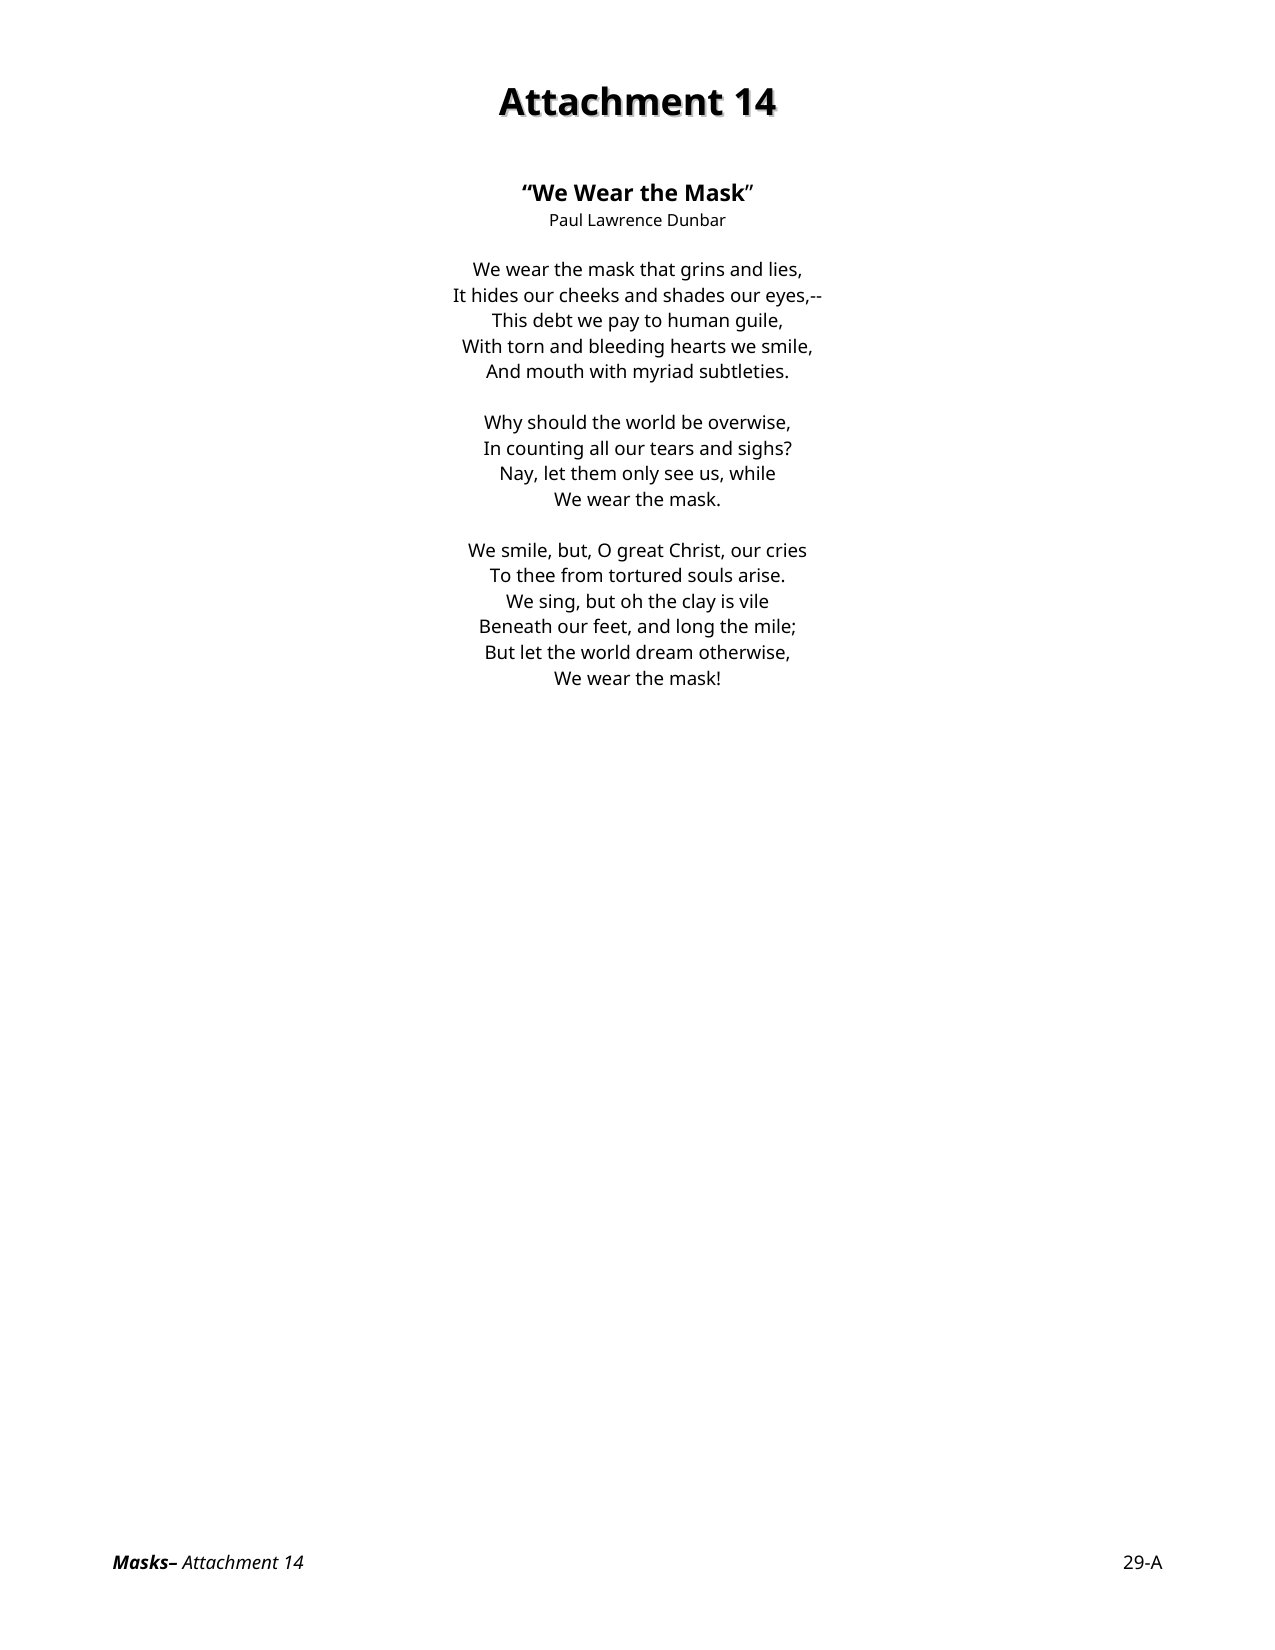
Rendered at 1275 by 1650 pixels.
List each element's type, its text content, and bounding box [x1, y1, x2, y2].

text We wear the mask! [112, 665, 1162, 690]
text Beneath our feet, and long the mile; [112, 614, 1162, 639]
text We sing, but oh the clay is vile [112, 588, 1162, 614]
text We wear the mask. [112, 486, 1162, 512]
text To thee from tortured souls arise. [112, 563, 1162, 588]
text We wear the mask that grins and lies, [112, 257, 1162, 282]
text But let the world dream otherwise, [112, 639, 1162, 665]
text “We Wear the Mask” [112, 177, 1162, 208]
text Paul Lawrence [112, 208, 1162, 231]
text It hides our cheeks and shades our eyes,-- [112, 282, 1162, 308]
text We smile, but, O great Christ, our cries [112, 537, 1162, 563]
text Nay, let them only see us, while [112, 461, 1162, 486]
text With torn and bleeding hearts we smile, [112, 333, 1162, 359]
text And mouth with myriad subtleties. [112, 359, 1162, 384]
text This debt we pay to human guile, [112, 308, 1162, 333]
text Why should the world be overwise, [112, 410, 1162, 435]
text In counting all our tears and sighs? [112, 435, 1162, 461]
